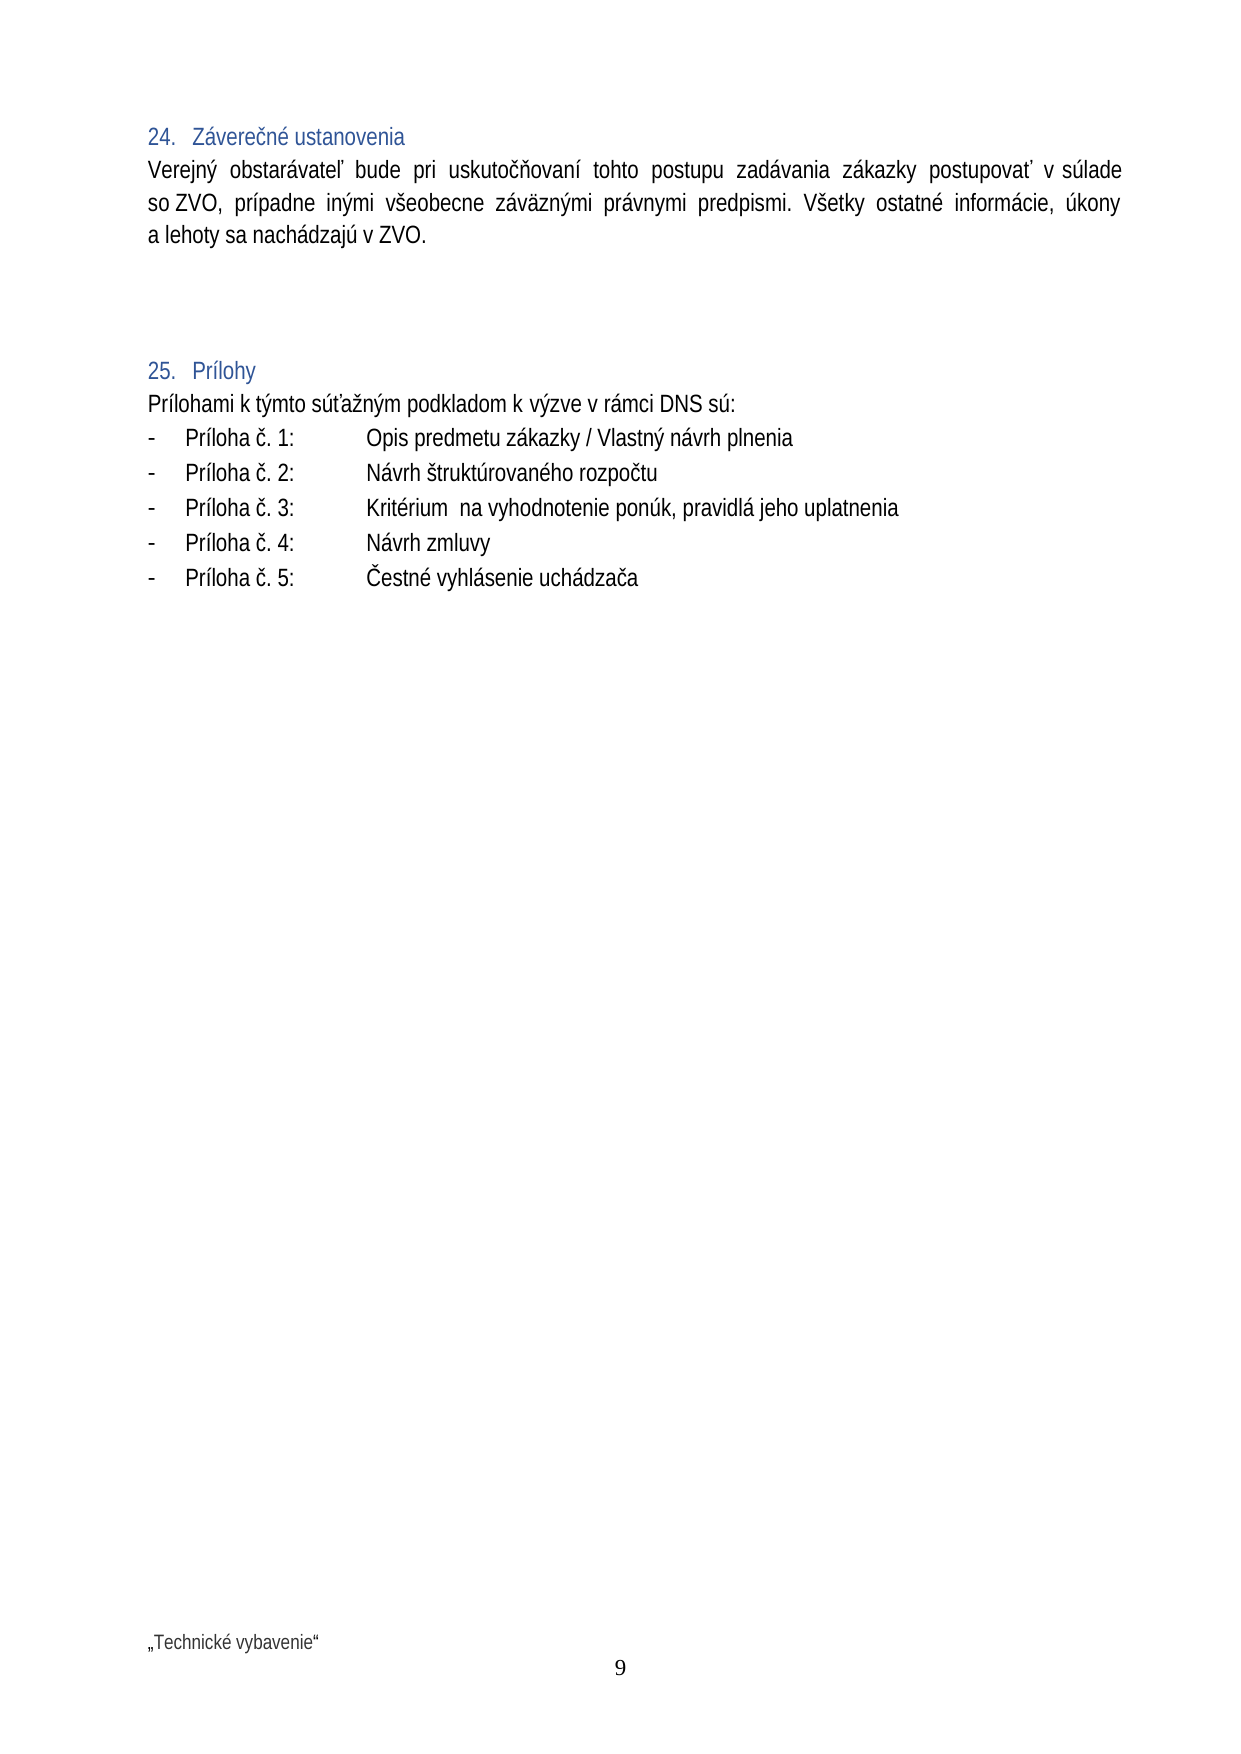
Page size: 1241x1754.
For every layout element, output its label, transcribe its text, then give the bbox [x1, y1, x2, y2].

subtitle Záverečné ustanovenia [148, 122, 1122, 150]
list Príloha č. 3: Kritérium na vyhodnotenie ponúk, pravidlá jeho uplatnenia [148, 492, 1122, 523]
list Príloha č. 1: Opis predmetu zákazky / Vlastný návrh plnenia [148, 422, 1122, 453]
list Príloha č. 4: Návrh zmluvy [148, 527, 1122, 558]
text Verejný obstarávateľ bude pri uskutočňovaní tohto postupu zadávania zákazky postupovať v súlade so ZVO, prípadne inými všeobecne záväznými právnymi predpismi. Všetky ostatné informácie, úkony a lehoty sa nachádzajú v ZVO. [148, 155, 1122, 249]
text Prílohami k týmto súťažným podkladom k výzve v rámci DNS sú: [148, 389, 1122, 418]
list Príloha č. 5: Čestné vyhlásenie uchádzača [148, 562, 1122, 593]
subtitle Prílohy [148, 356, 1122, 385]
list Príloha č. 2: Návrh štruktúrovaného rozpočtu [148, 457, 1122, 488]
